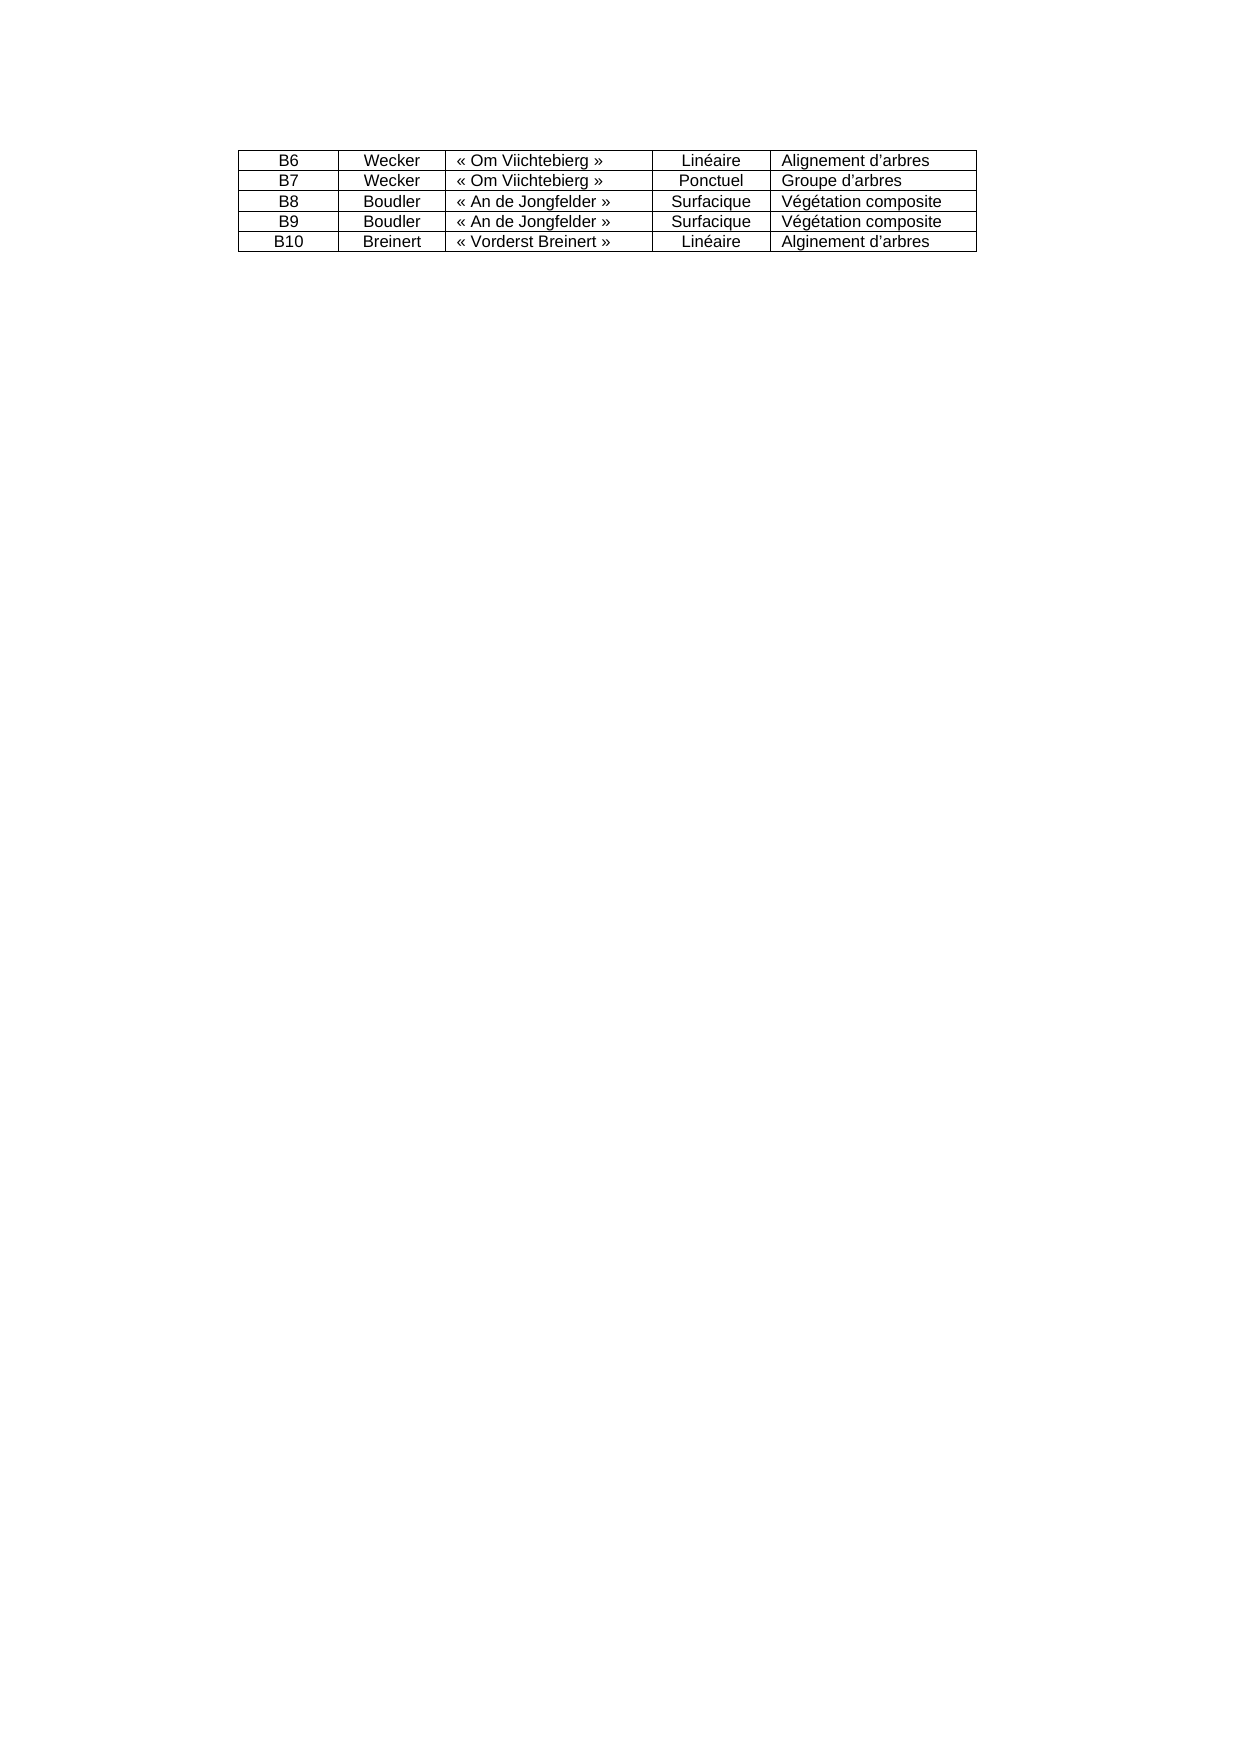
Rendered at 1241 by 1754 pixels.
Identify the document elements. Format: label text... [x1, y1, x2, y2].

table_cell Linéaire [653, 232, 770, 251]
table_cell B9 [239, 212, 338, 231]
table_cell « An de Jongfelder » [446, 191, 652, 211]
table_cell « Om Viichtebierg » [446, 151, 652, 170]
table_cell Végétation composite [771, 191, 976, 211]
table_cell Wecker [339, 151, 445, 170]
table_cell Breinert [339, 232, 445, 251]
table_cell Groupe d’arbres [771, 171, 976, 190]
table_cell B8 [239, 191, 338, 211]
table_cell « An de Jongfelder » [446, 212, 652, 231]
table_cell Végétation composite [771, 212, 976, 231]
table_cell Boudler [339, 212, 445, 231]
table_cell B6 [239, 151, 338, 170]
table_cell Boudler [339, 191, 445, 211]
table_cell Surfacique [653, 191, 770, 211]
table_cell « Om Viichtebierg » [446, 171, 652, 190]
table_cell « Vorderst Breinert » [446, 232, 652, 251]
table_cell Ponctuel [653, 171, 770, 190]
table_cell Wecker [339, 171, 445, 190]
table_cell B7 [239, 171, 338, 190]
table_cell Alignement d’arbres [771, 151, 976, 170]
table_cell Linéaire [653, 151, 770, 170]
table_cell Surfacique [653, 212, 770, 231]
table_cell B10 [239, 232, 338, 251]
table_cell Alginement d’arbres [771, 232, 976, 251]
